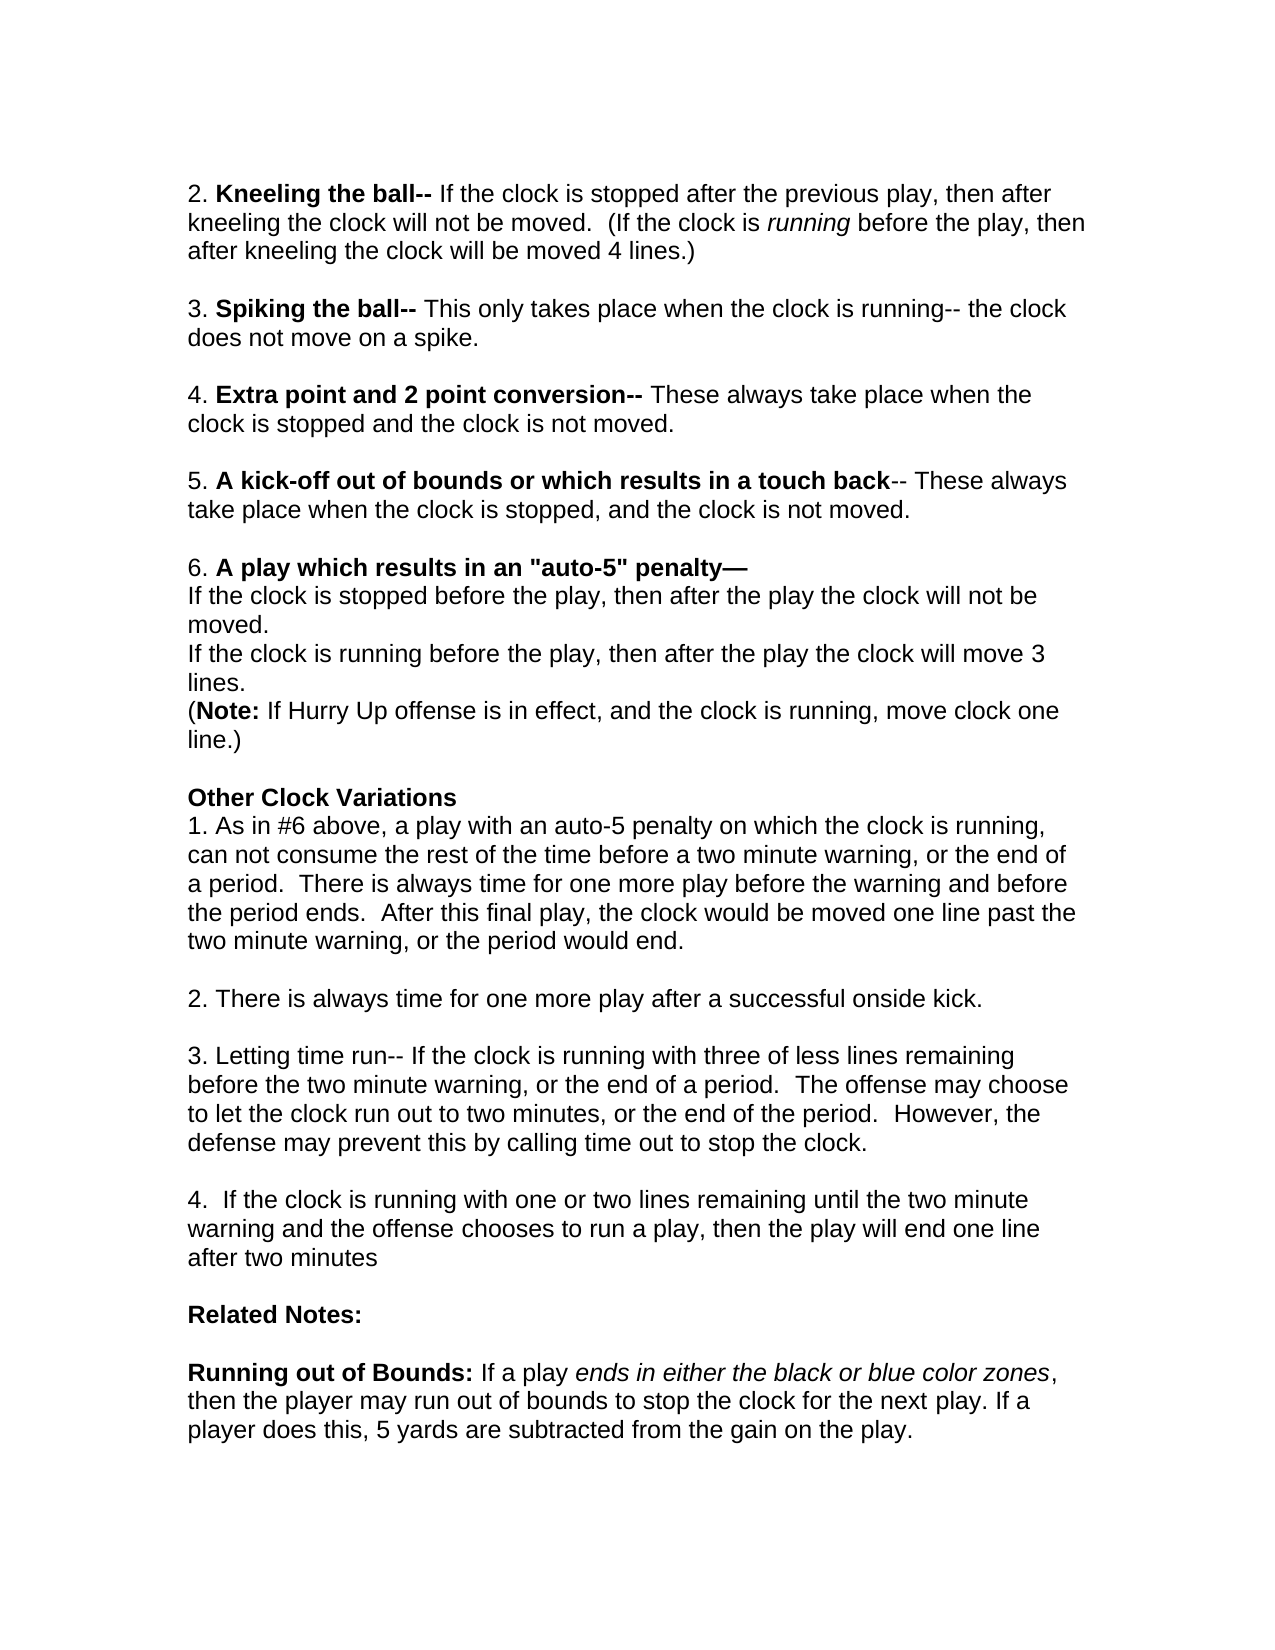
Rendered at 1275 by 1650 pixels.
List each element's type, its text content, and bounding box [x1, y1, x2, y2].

text Related Notes: [187, 1300, 1087, 1329]
text 2. Kneeling the ball-- If the clock is stopped after the previous play, then after kneeling the clock will not be moved. (If the clock is running before the play, then after kneeling the clock will be moved 4 lines.) [187, 179, 1087, 265]
text 2. There is always time for one more play after a successful onside kick. [187, 984, 1087, 1012]
text 6. A play which results in an "auto-5" penalty— [187, 552, 1087, 581]
text (Note: If Hurry Up offense is in effect, and the clock is running, move clock one line.) [187, 696, 1087, 754]
text 4. If the clock is running with one or two lines remaining until the two minute warning and the offense chooses to run a play, then the play will end one line after two minutes [187, 1185, 1087, 1271]
text 4. Extra point and 2 point conversion-- These always take place when the clock is stopped and the clock is not moved. [187, 380, 1087, 437]
text Other Clock Variations [187, 782, 1087, 811]
text If the clock is stopped before the play, then after the play the clock will not be moved. [187, 581, 1087, 639]
text If the clock is running before the play, then after the play the clock will move 3 lines. [187, 639, 1087, 696]
text 3. Spiking the ball-- This only takes place when the clock is running-- the clock does not move on a spike. [187, 294, 1087, 351]
text 5. A kick-off out of bounds or which results in a touch back-- These always take place when the clock is stopped, and the clock is not moved. [187, 466, 1087, 524]
text 1. As in #6 above, a play with an auto-5 penalty on which the clock is running, can not consume the rest of the time before a two minute warning, or the end of a period. There is always time for one more play before the warning and before the period ends. After this final play, the clock would be moved one line past the two minute warning, or the period would end. [187, 811, 1087, 955]
text Running out of Bounds: If a play ends in either the black or blue color zones, then the player may run out of bounds to stop the clock for the next play. If a player does this, 5 yards are subtracted from the gain on the play. [187, 1357, 1087, 1444]
text 3. Letting time run-- If the clock is running with three of less lines remaining before the two minute warning, or the end of a period. The offense may choose to let the clock run out to two minutes, or the end of the period. However, the defense may prevent this by calling time out to stop the clock. [187, 1041, 1087, 1156]
